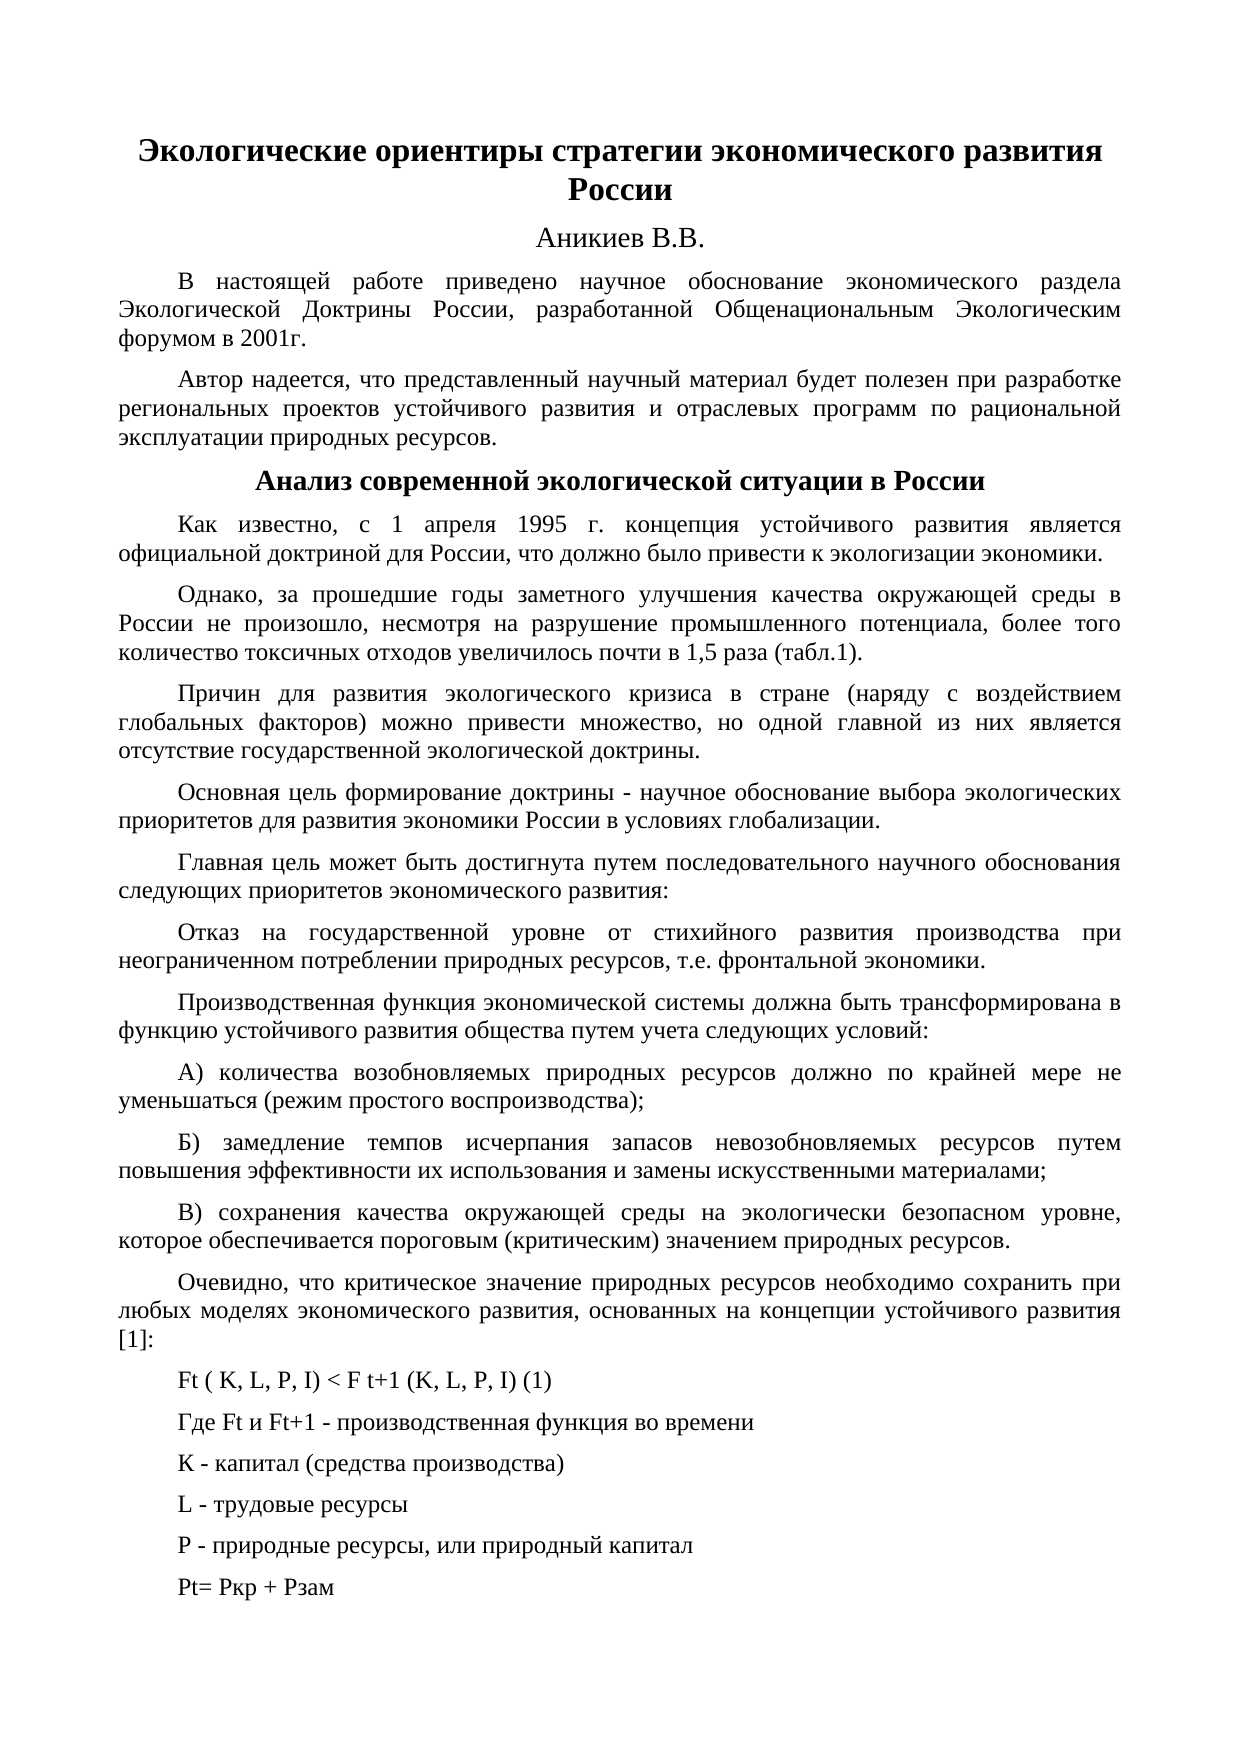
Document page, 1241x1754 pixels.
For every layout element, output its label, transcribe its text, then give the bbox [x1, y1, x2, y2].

text Анализ современной экологической ситуации в России [118, 463, 1122, 497]
text Очевидно, что критическое значение природных ресурсов необходимо сохранить при любых моделях экономического развития, основанных на концепции устойчивого развития [1]: [118, 1267, 1122, 1353]
text Pt= Pкр + Рзам [118, 1572, 1122, 1601]
text Где Ft и Ft+1 - производственная функция во времени [118, 1407, 1122, 1436]
text В настоящей работе приведено научное обоснование экономического раздела Экологической Доктрины России, разработанной Общенациональным Экологическим форумом в 2001г. [118, 266, 1122, 352]
text L - трудовые ресурсы [118, 1489, 1122, 1518]
text Б) замедление темпов исчерпания запасов невозобновляемых ресурсов путем повышения эффективности их использования и замены искусственными материалами; [118, 1127, 1122, 1184]
text К - капитал (средства производства) [118, 1448, 1122, 1477]
text Производственная функция экономической системы должна быть трансформирована в функцию устойчивого развития общества путем учета следующих условий: [118, 987, 1122, 1044]
text Основная цель формирование доктрины - научное обоснование выбора экологических приоритетов для развития экономики России в условиях глобализации. [118, 777, 1122, 834]
text Экологические ориентиры стратегии экономического развития России [118, 131, 1122, 207]
text Главная цель может быть достигнута путем последовательного научного обоснования следующих приоритетов экономического развития: [118, 847, 1122, 904]
text Ft ( K, L, P, I) < F t+1 (K, L, P, I) (1) [118, 1366, 1122, 1394]
text Однако, за прошедшие годы заметного улучшения качества окружающей среды в России не произошло, несмотря на разрушение промышленного потенциала, более того количество токсичных отходов увеличилось почти в 1,5 раза (табл.1). [118, 579, 1122, 666]
text Аникиев В.В. [118, 220, 1122, 253]
text В) сохранения качества окружающей среды на экологически безопасном уровне, которое обеспечивается пороговым (критическим) значением природных ресурсов. [118, 1197, 1122, 1254]
text Причин для развития экологического кризиса в стране (наряду с воздействием глобальных факторов) можно привести множество, но одной главной из них является отсутствие государственной экологической доктрины. [118, 678, 1122, 764]
text Как известно, с 1 апреля 1995 г. концепция устойчивого развития является официальной доктриной для России, что должно было привести к экологизации экономики. [118, 509, 1122, 567]
text Отказ на государственной уровне от стихийного развития производства при неограниченном потреблении природных ресурсов, т.е. фронтальной экономики. [118, 917, 1122, 974]
text Автор надеется, что представленный научный материал будет полезен при разработке региональных проектов устойчивого развития и отраслевых программ по рациональной эксплуатации природных ресурсов. [118, 364, 1122, 451]
text Р - природные ресурсы, или природный капитал [118, 1531, 1122, 1559]
text А) количества возобновляемых природных ресурсов должно по крайней мере не уменьшаться (режим простого воспроизводства); [118, 1057, 1122, 1114]
